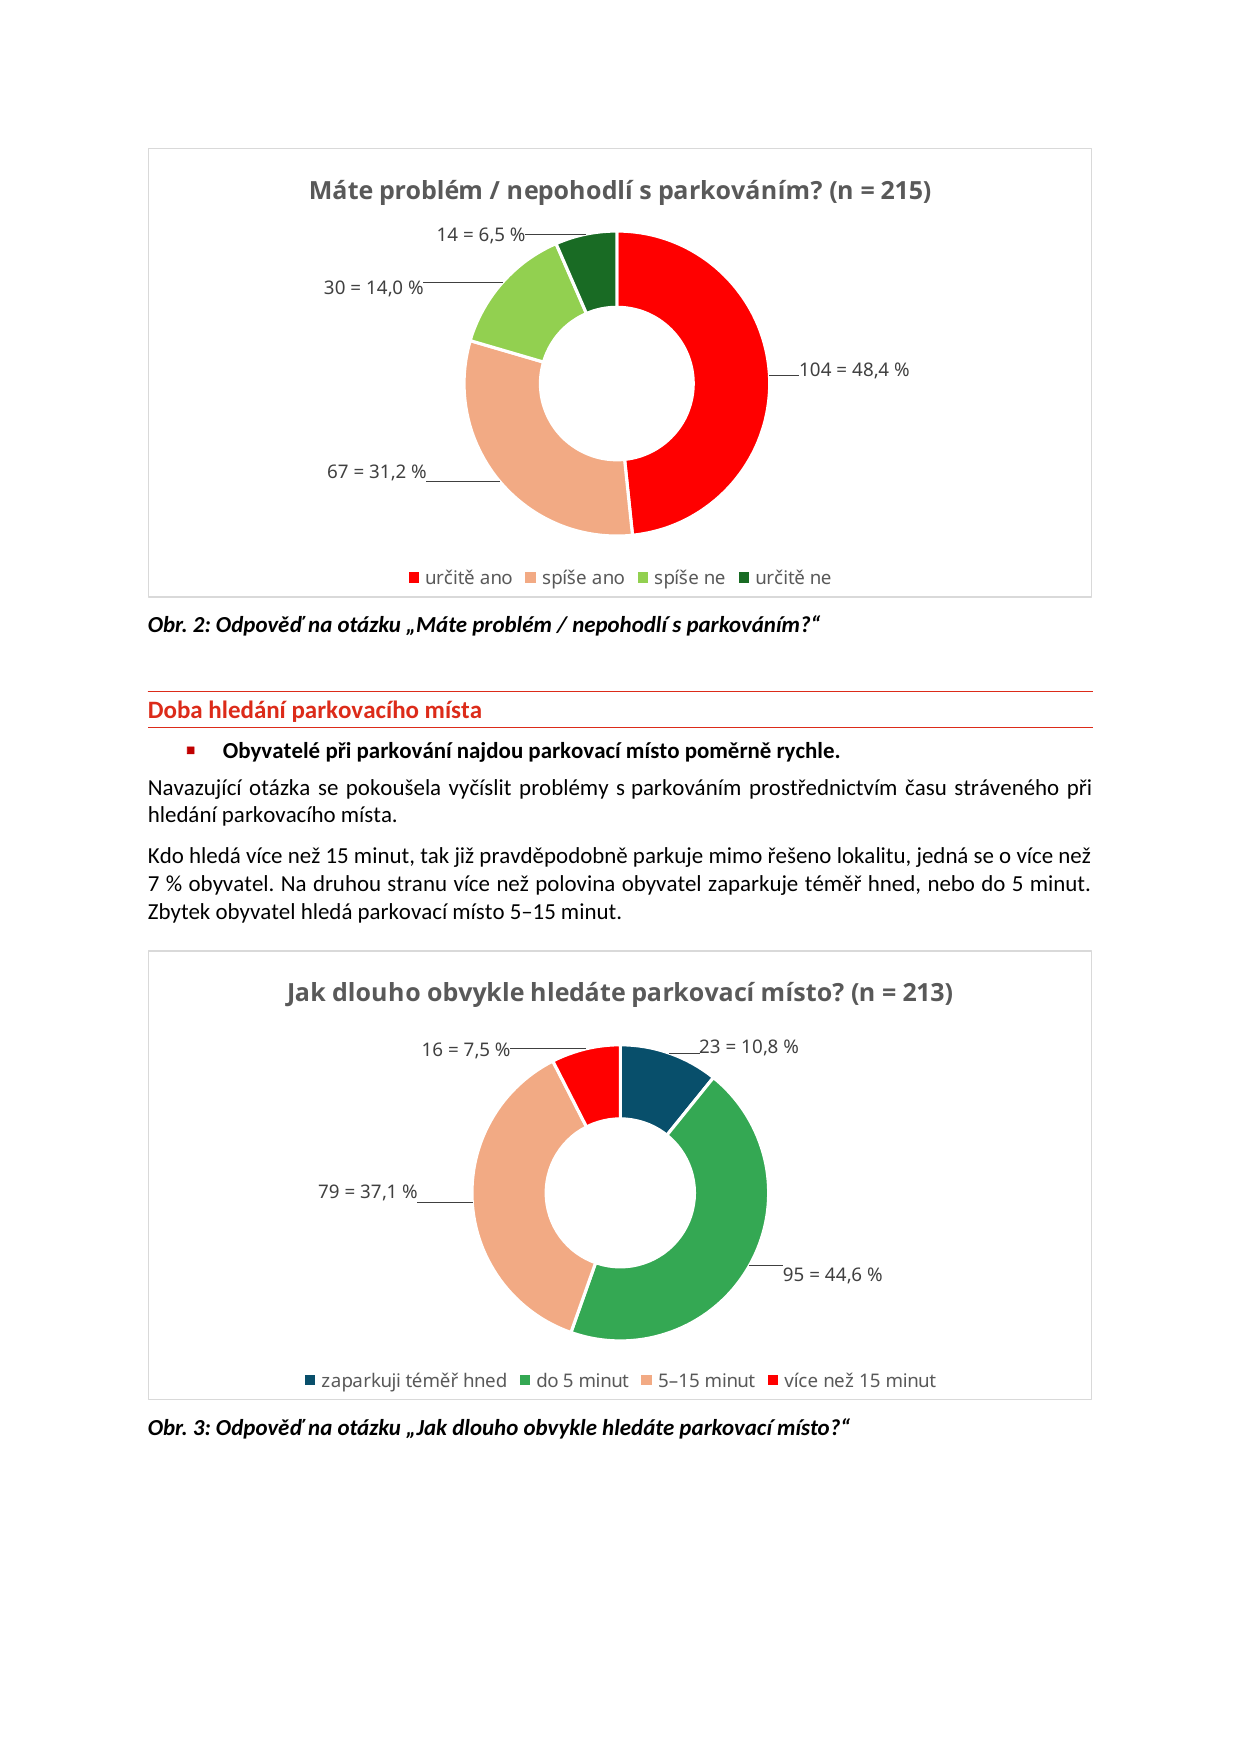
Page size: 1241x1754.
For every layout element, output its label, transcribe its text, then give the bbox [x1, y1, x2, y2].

text Navazující otázka se pokoušela vyčíslit problémy s parkováním prostřednictvím času stráveného při hledání parkovacího místa. [148, 773, 1093, 829]
text Obr. 3: Odpověď na otázku „Jak dlouho obvykle hledáte parkovací místo?“ [148, 1413, 1093, 1441]
text Doba hledání parkovacího místa [148, 692, 1093, 727]
text Kdo hledá více než 15 minut, tak již pravděpodobně parkuje mimo řešeno lokalitu, jedná se o více než 7 % obyvatel. Na druhou stranu více než polovina obyvatel zaparkuje téměř hned, nebo do 5 minut. Zbytek obyvatel hledá parkovací místo 5–15 minut. [148, 841, 1093, 925]
text Obr. 2: Odpověď na otázku „Máte problém / nepohodlí s parkováním?“ [148, 610, 1093, 638]
list Obyvatelé při parkování najdou parkovací místo poměrně rychle. [185, 736, 1093, 764]
